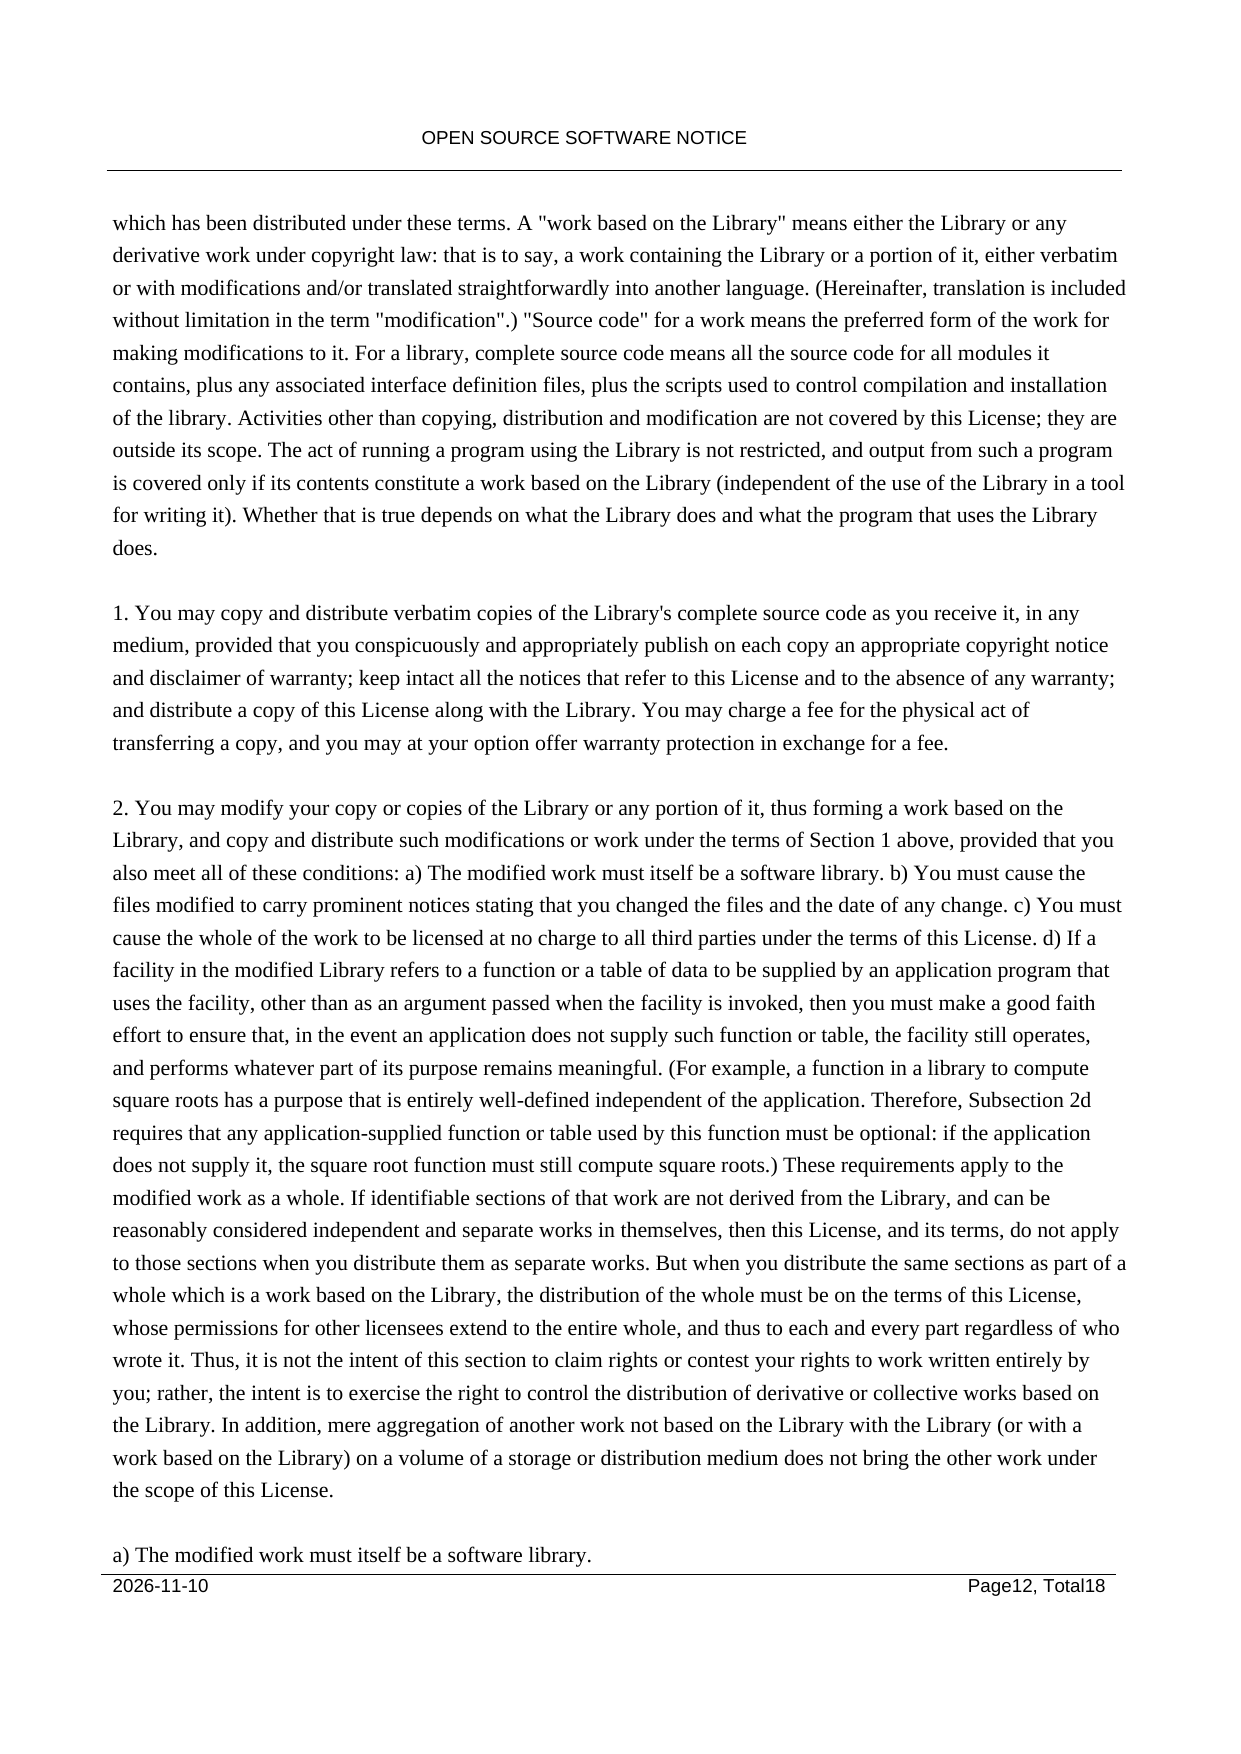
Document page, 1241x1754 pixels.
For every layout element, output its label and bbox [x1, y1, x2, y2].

text [112, 206, 1128, 1571]
